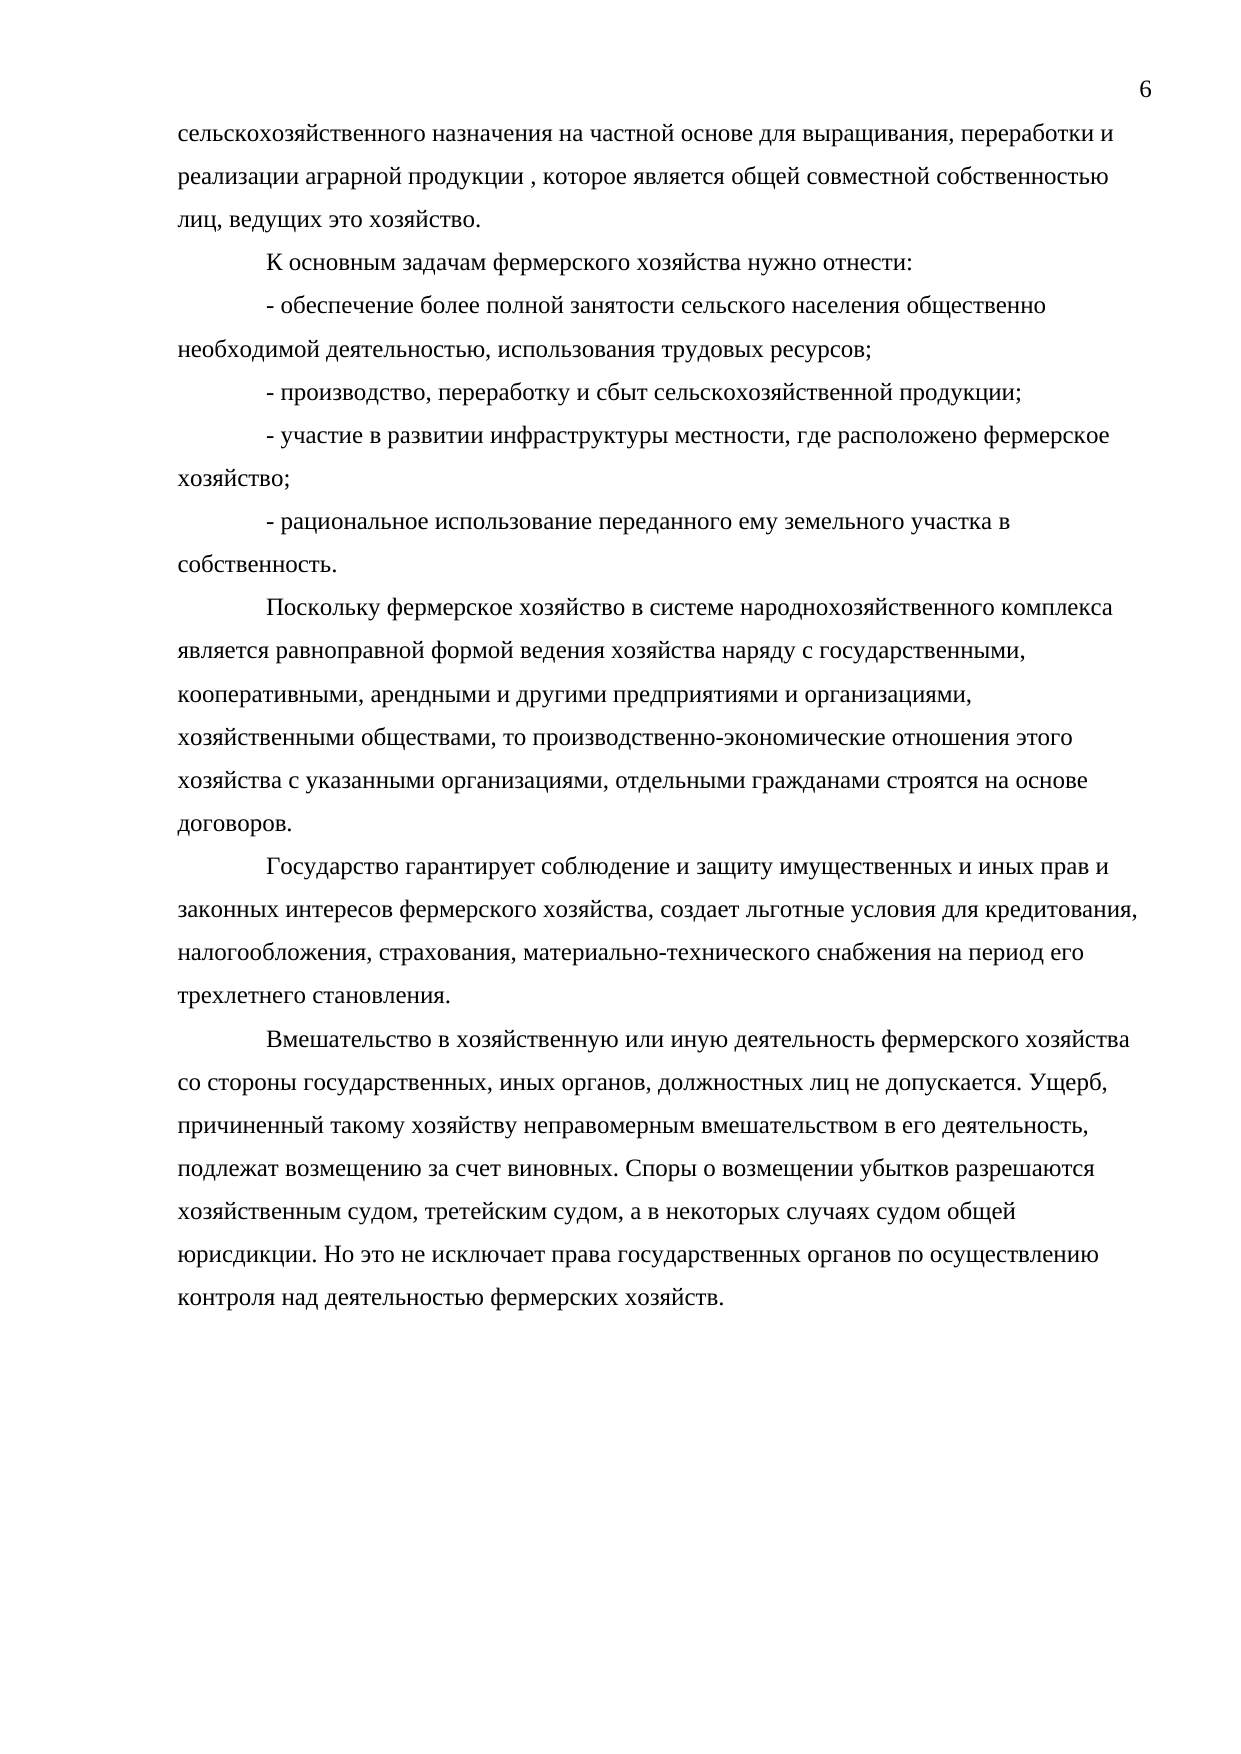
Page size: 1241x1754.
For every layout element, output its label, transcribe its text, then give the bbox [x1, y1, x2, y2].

text - рациональное использование переданного ему земельного участка в собственность. [177, 506, 1152, 578]
text - участие в развитии инфраструктуры местности, где расположено фермерское хозяйство; [177, 420, 1152, 492]
text Вмешательство в хозяйственную или иную деятельность фермерского хозяйства со стороны государственных, иных органов, должностных лиц не допускается. Ущерб, причиненный такому хозяйству неправомерным вмешательством в его деятельность, подлежат возмещению за счет виновных. Споры о возмещении убытков разрешаются хозяйственным судом, третейским судом, а в некоторых случаях судом общей юрисдикции. Но это не исключает права государственных органов по осуществлению контроля над деятельностью фермерских хозяйств. [177, 1024, 1152, 1311]
text К основным задачам фермерского хозяйства нужно отнести: [177, 247, 1152, 276]
text Поскольку фермерское хозяйство в системе народнохозяйственного комплекса является равноправной формой ведения хозяйства наряду с государственными, кооперативными, арендными и другими предприятиями и организациями, хозяйственными обществами, то производственно-экономические отношения этого хозяйства с указанными организациями, отдельными гражданами строятся на основе договоров. [177, 592, 1152, 837]
text - обеспечение более полной занятости сельского населения общественно необходимой деятельностью, использования трудовых ресурсов; [177, 291, 1152, 362]
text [177, 118, 1152, 233]
text Государство гарантирует соблюдение и защиту имущественных и иных прав и законных интересов фермерского хозяйства, создает льготные условия для кредитования, налогообложения, страхования, материально-технического снабжения на период его трехлетнего становления. [177, 851, 1152, 1009]
text - производство, переработку и сбыт сельскохозяйственной продукции; [177, 377, 1152, 406]
